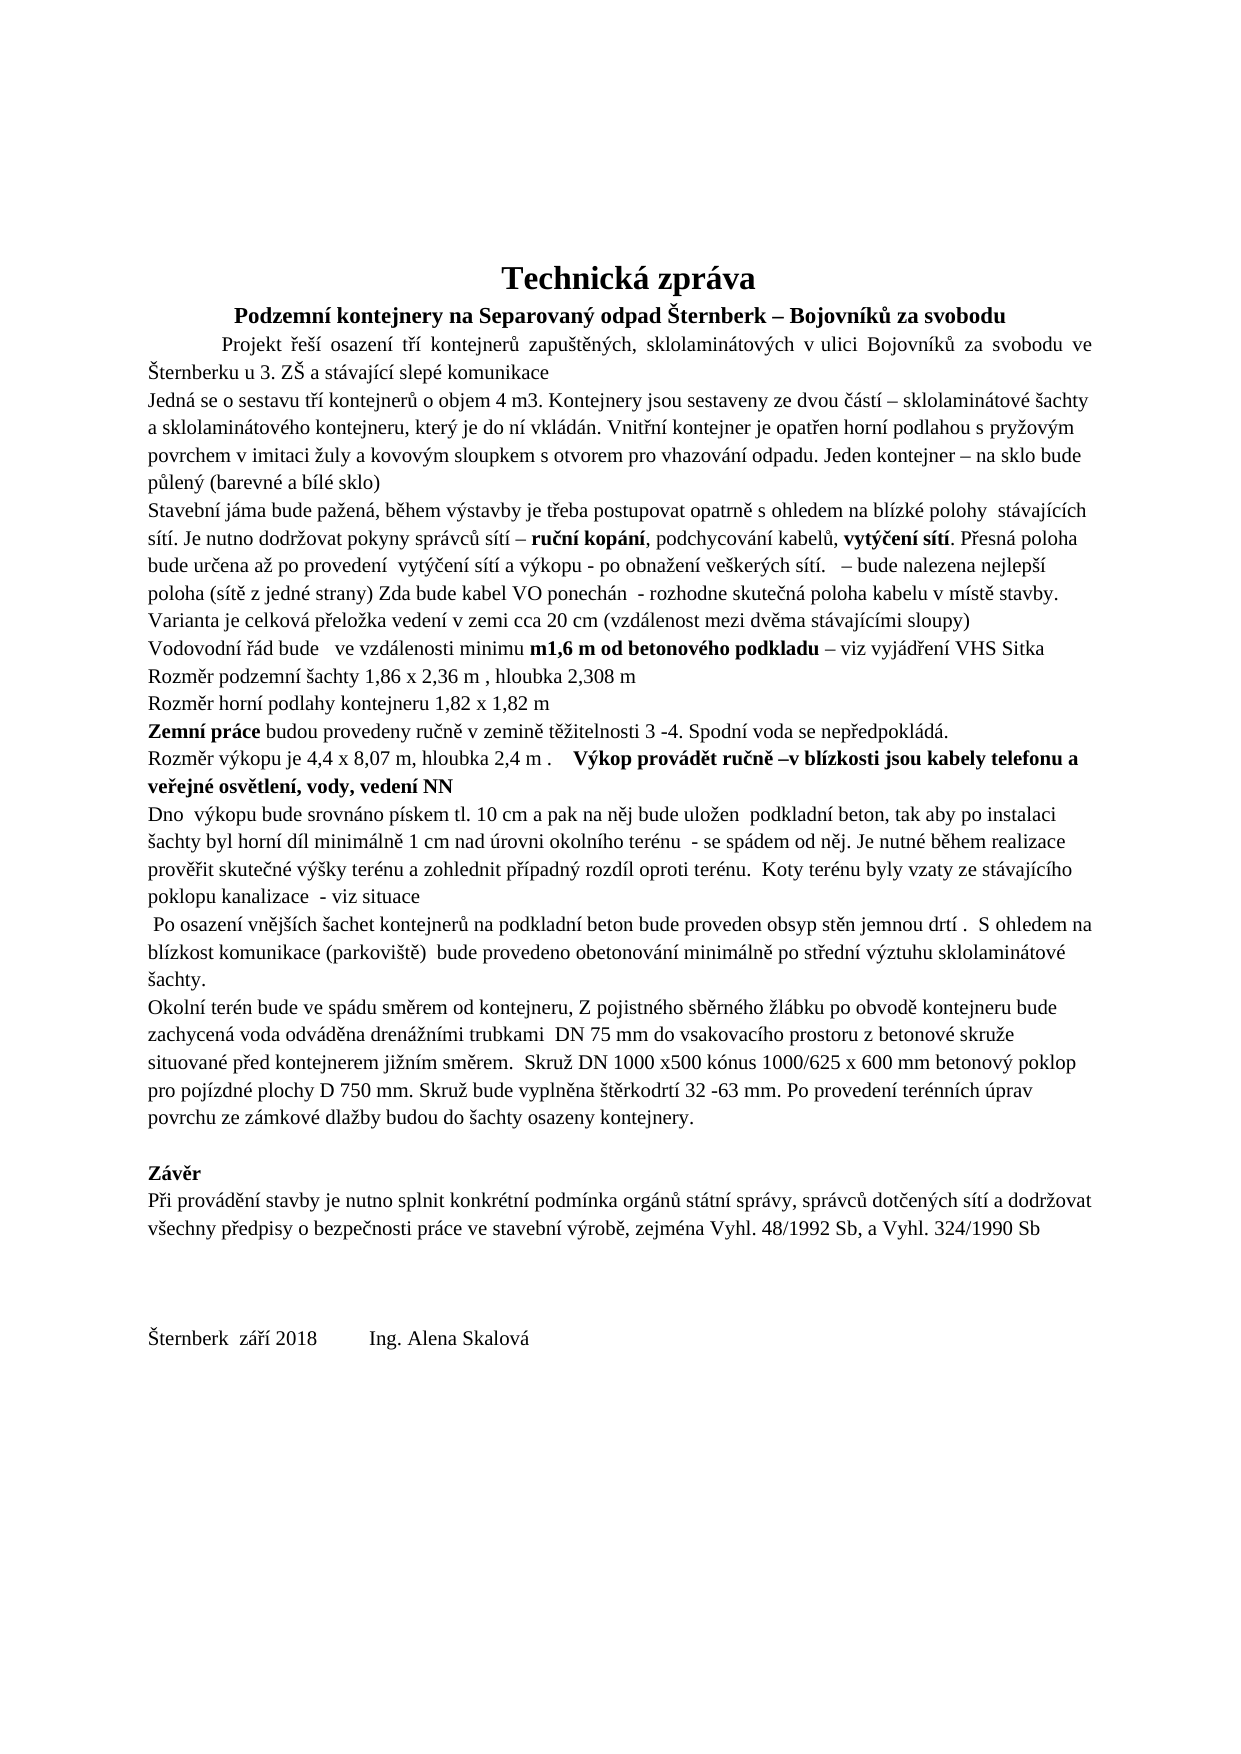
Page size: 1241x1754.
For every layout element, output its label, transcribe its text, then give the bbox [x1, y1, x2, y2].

text Zemní práce budou provedeny ručně v zemině těžitelnosti 3 -4. Spodní voda se nepředpokládá. [148, 719, 1093, 743]
text Šternberk září 2018 Ing. Alena Skalová [148, 1326, 1093, 1350]
text Rozměr podzemní šachty 1,86 x 2,36 m , hloubka 2,308 m [148, 663, 1093, 688]
text Projekt řeší osazení tří kontejnerů zapuštěných, sklolaminátových v ulici Bojovníků za svobodu ve Šternberku u 3. ZŠ a stávající slepé komunikace [148, 332, 1093, 384]
text Dno výkopu bude srovnáno pískem tl. 10 cm a pak na něj bude uložen podkladní beton, tak aby po instalaci šachty byl horní díl minimálně 1 cm nad úrovni okolního terénu - se spádem od něj. Je nutné během realizace prověřit skutečné výšky terénu a zohlednit případný rozdíl oproti terénu. Koty terénu byly vzaty ze stávajícího poklopu kanalizace - viz situace [148, 802, 1093, 908]
text Technická zpráva [148, 258, 1093, 296]
text Stavební jáma bude pažená, během výstavby je třeba postupovat opatrně s ohledem na blízké polohy stávajících sítí. Je nutno dodržovat pokyny správců sítí – ruční kopání, podchycování kabelů, vytýčení sítí. Přesná poloha bude určena až po provedení vytýčení sítí a výkopu - po obnažení veškerých sítí. – bude nalezena nejlepší poloha (sítě z jedné strany) Zda bude kabel VO ponechán - rozhodne skutečná poloha kabelu v místě stavby. Varianta je celková přeložka vedení v zemi cca 20 cm (vzdálenost mezi dvěma stávajícími sloupy) [148, 498, 1093, 632]
text Při provádění stavby je nutno splnit konkrétní podmínka orgánů státní správy, správců dotčených sítí a dodržovat všechny předpisy o bezpečnosti práce ve stavební výrobě, zejména Vyhl. 48/1992 Sb, a Vyhl. 324/1990 Sb [148, 1188, 1093, 1240]
text Okolní terén bude ve spádu směrem od kontejneru, Z pojistného sběrného žlábku po obvodě kontejneru bude zachycená voda odváděna drenážními trubkami DN 75 mm do vsakovacího prostoru z betonové skruže situované před kontejnerem jižním směrem. Skruž DN 1000 x500 kónus 1000/625 x 600 mm betonový poklop pro pojízdné plochy D 750 mm. Skruž bude vyplněna štěrkodrtí 32 -63 mm. Po provedení terénních úprav povrchu ze zámkové dlažby budou do šachty osazeny kontejnery. [148, 995, 1093, 1129]
text Podzemní kontejnery na Separovaný odpad Šternberk – Bojovníků za svobodu [148, 302, 1093, 328]
text Jedná se o sestavu tří kontejnerů o objem 4 m3. Kontejnery jsou sestaveny ze dvou částí – sklolaminátové šachty a sklolaminátového kontejneru, který je do ní vkládán. Vnitřní kontejner je opatřen horní podlahou s pryžovým povrchem v imitaci žuly a kovovým sloupkem s otvorem pro vhazování odpadu. Jeden kontejner – na sklo bude půlený (barevné a bílé sklo) [148, 387, 1093, 494]
text Rozměr výkopu je 4,4 x 8,07 m, hloubka 2,4 m . Výkop provádět ručně –v blízkosti jsou kabely telefonu a veřejné osvětlení, vody, vedení NN [148, 746, 1093, 798]
text Závěr [148, 1160, 1093, 1184]
text Rozměr horní podlahy kontejneru 1,82 x 1,82 m [148, 691, 1093, 715]
text Po osazení vnějších šachet kontejnerů na podkladní beton bude proveden obsyp stěn jemnou drtí . S ohledem na blízkost komunikace (parkoviště) bude provedeno obetonování minimálně po střední výztuhu sklolaminátové šachty. [148, 912, 1093, 991]
text Vodovodní řád bude ve vzdálenosti minimu m1,6 m od betonového podkladu – viz vyjádření VHS Sitka [148, 636, 1093, 660]
